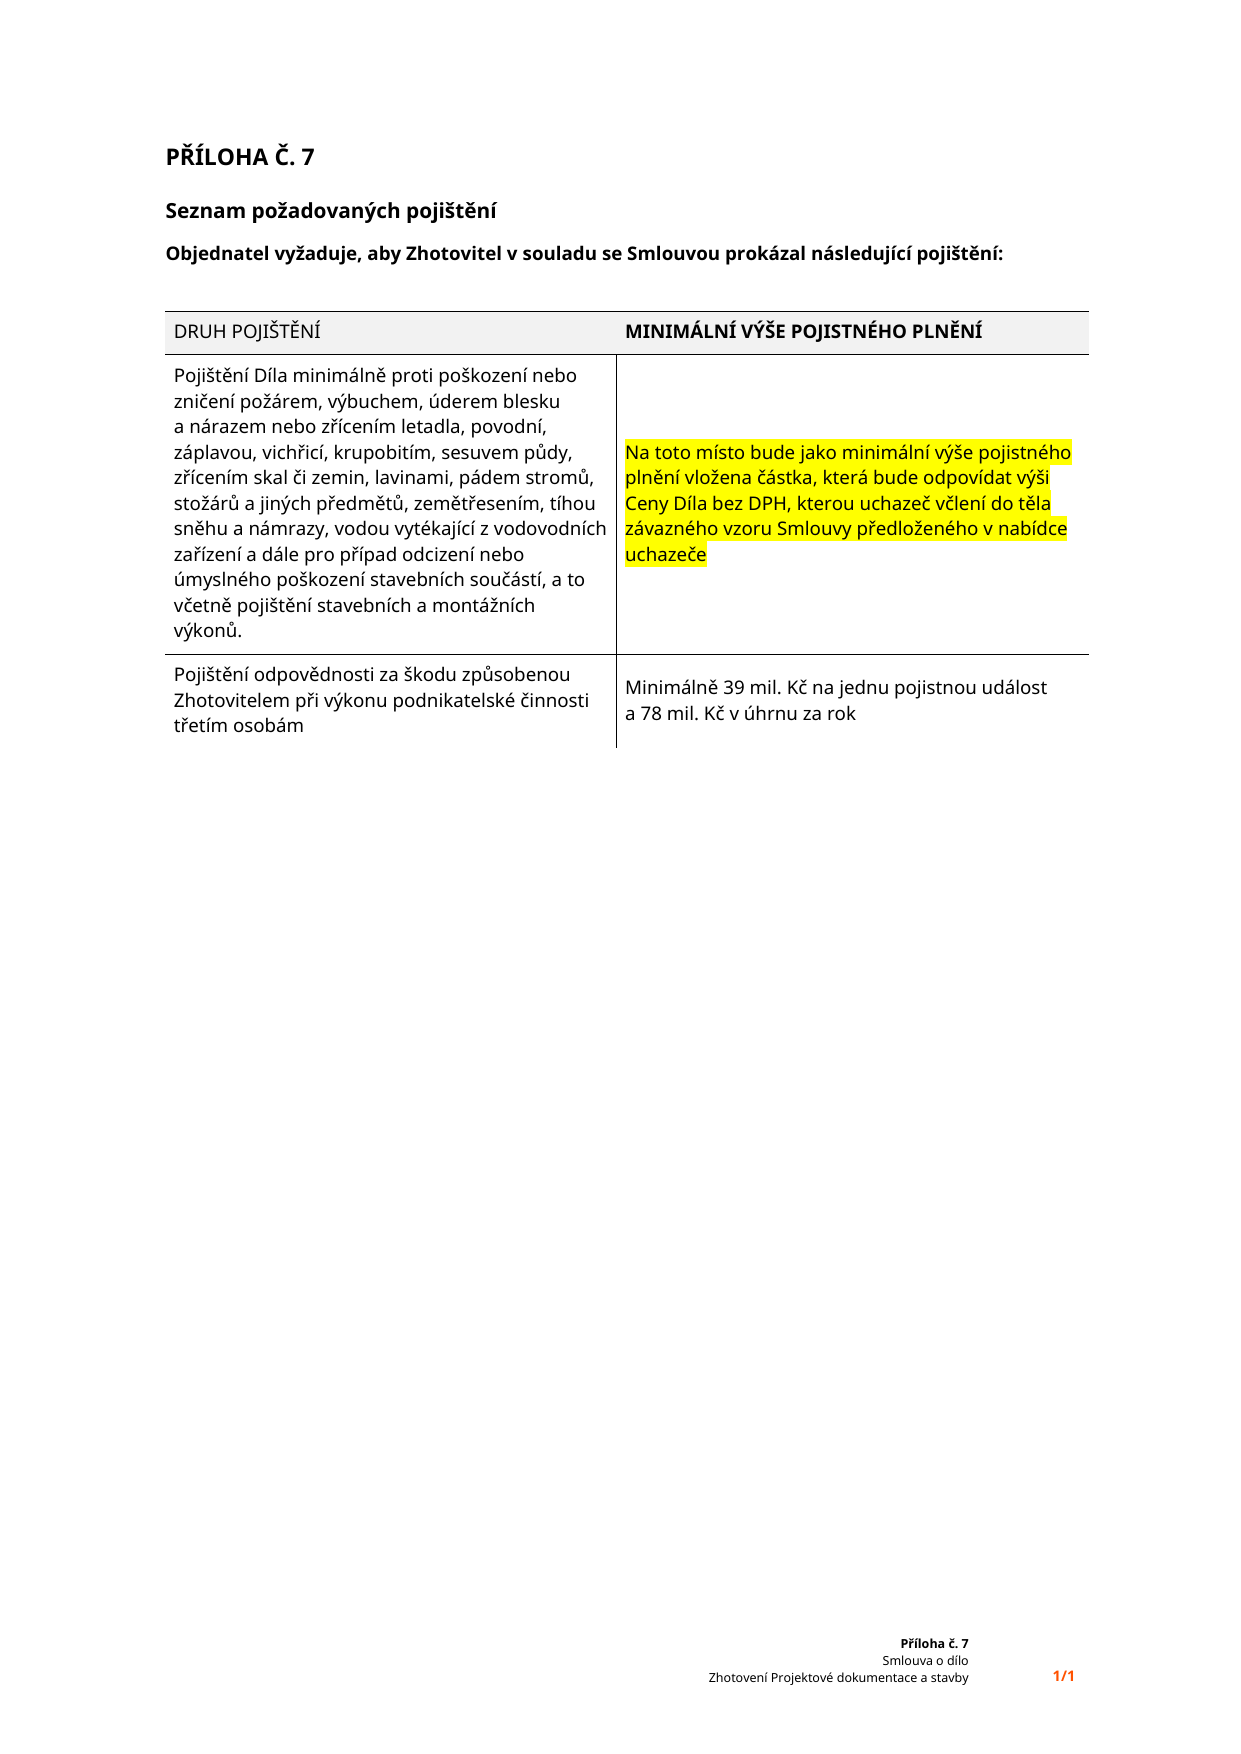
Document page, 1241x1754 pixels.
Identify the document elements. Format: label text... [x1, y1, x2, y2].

text Seznam požadovaných pojištění [165, 197, 1075, 225]
table_header MINIMÁLNÍ VÝŠE POJISTNÉHO PLNĚNÍ [617, 312, 1089, 354]
table_cell Minimálně 39 mil. Kč na jednu pojistnou událost a 78 mil. Kč v úhrnu za rok [617, 655, 1089, 748]
table_header DRUH POJIŠTĚNÍ [165, 312, 617, 354]
table_cell Pojištění Díla minimálně proti poškození nebo zničení požárem, výbuchem, úderem blesku a nárazem nebo zřícením letadla, povodní, záplavou, vichřicí, krupobitím, sesuvem půdy, zřícením skal či zemin, lavinami, pádem stromů, stožárů a jiných předmětů, zemětřesením, tíhou sněhu a námrazy, vodou vytékající z vodovodních zařízení a dále pro případ odcizení nebo úmyslného poškození stavebních součástí, a to včetně pojištění stavebních a montážních výkonů. [165, 355, 616, 653]
text Příloha č. 7 [165, 141, 1075, 173]
text Objednatel vyžaduje, aby Zhotovitel v souladu se Smlouvou prokázal následující pojištění: [165, 240, 1075, 266]
table_cell Na toto místo bude jako minimální výše pojistného plnění vložena částka, která bude odpovídat výši Ceny Díla bez DPH, kterou uchazeč včlení do těla závazného vzoru Smlouvy předloženého v nabídce uchazeče [617, 355, 1089, 653]
table_cell Pojištění odpovědnosti za škodu způsobenou Zhotovitelem při výkonu podnikatelské činnosti třetím osobám [165, 655, 616, 748]
